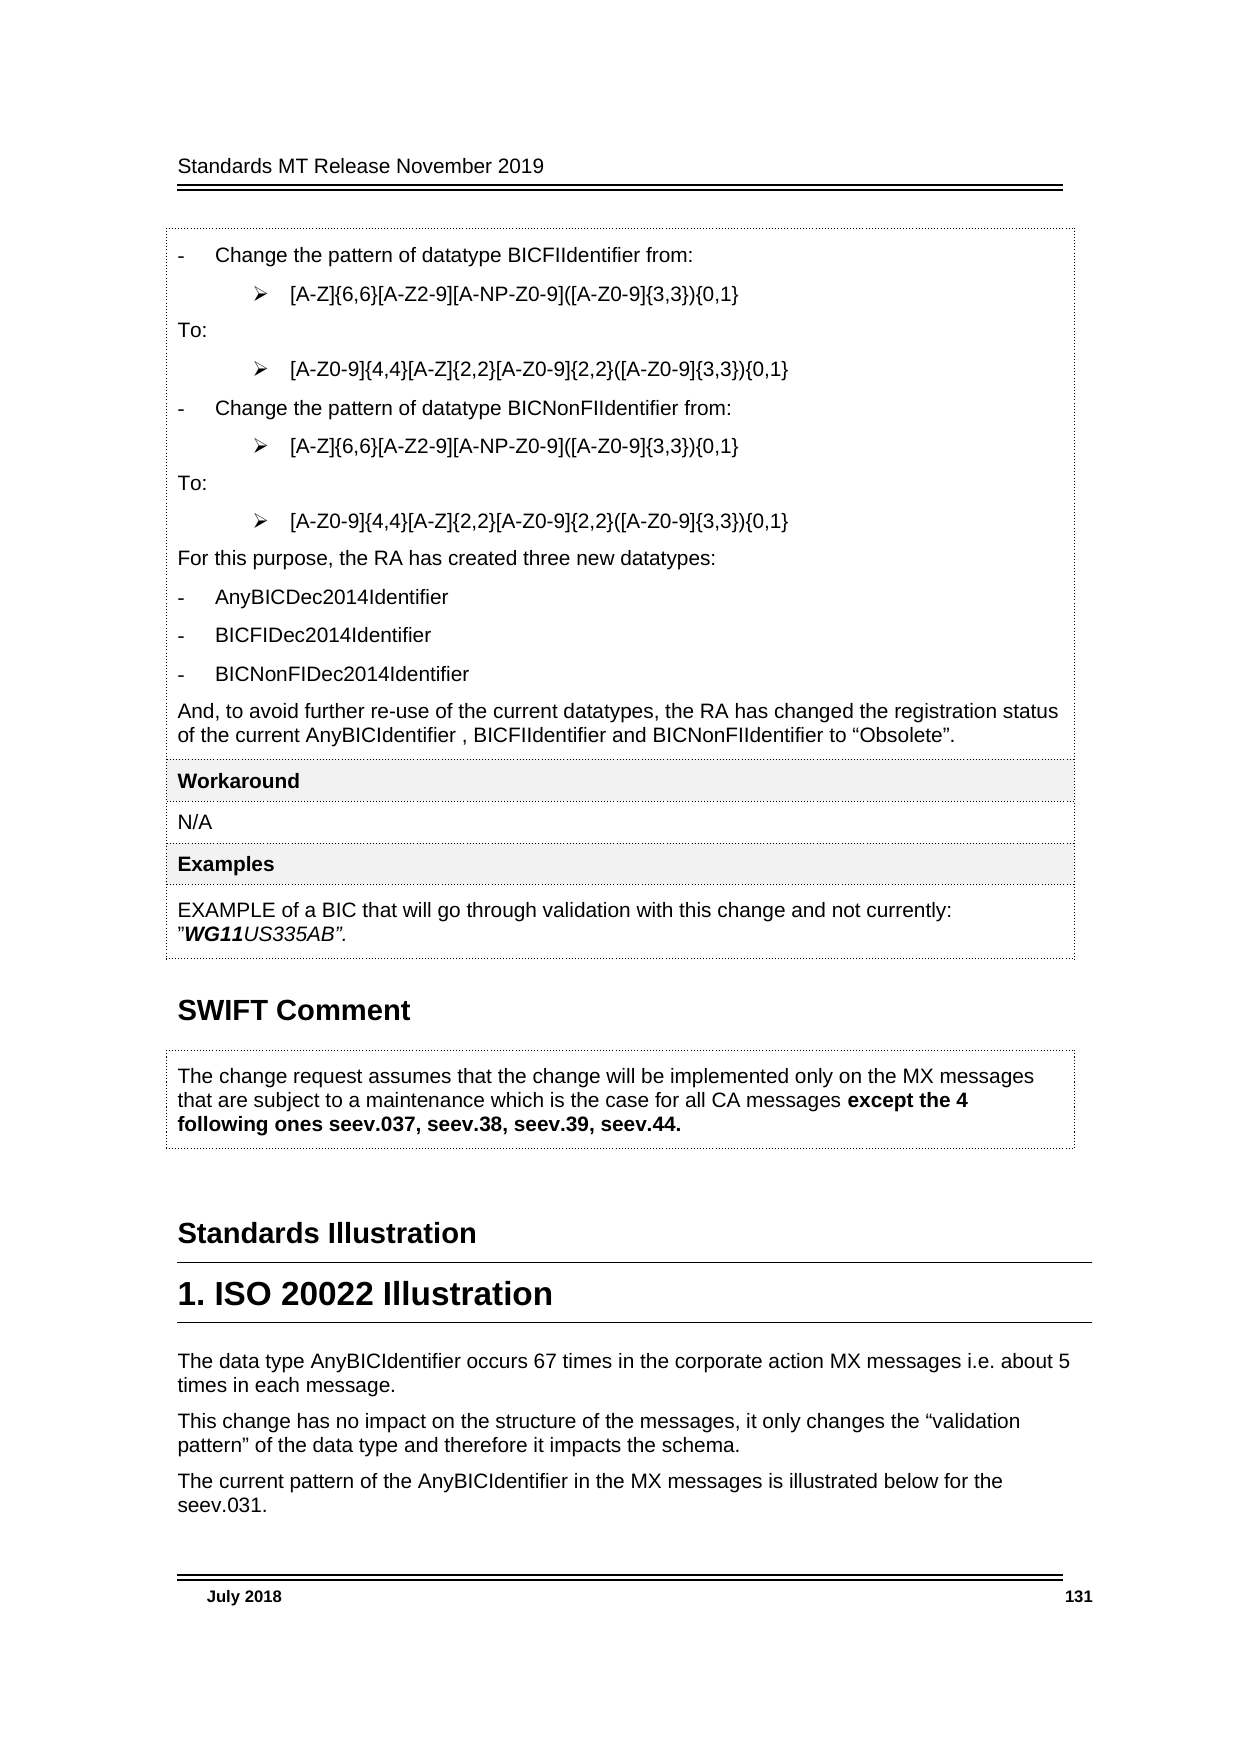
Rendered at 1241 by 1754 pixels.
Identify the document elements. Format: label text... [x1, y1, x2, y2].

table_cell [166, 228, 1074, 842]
text The data type AnyBICIdentifier occurs 67 times in the corporate action MX messages i.e. about 5 times in each message. [177, 1348, 1092, 1396]
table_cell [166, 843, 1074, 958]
text The current pattern of the AnyBICIdentifier in the MX messages is illustrated below for the seev.031. [177, 1469, 1092, 1517]
text 1. ISO 20022 Illustration [177, 1263, 1092, 1322]
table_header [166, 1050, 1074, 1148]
text This change has no impact on the structure of the messages, it only changes the “validation pattern” of the data type and therefore it impacts the schema. [177, 1409, 1092, 1457]
text SWIFT Comment [177, 993, 1092, 1026]
text Standards Illustration [177, 1216, 1092, 1250]
